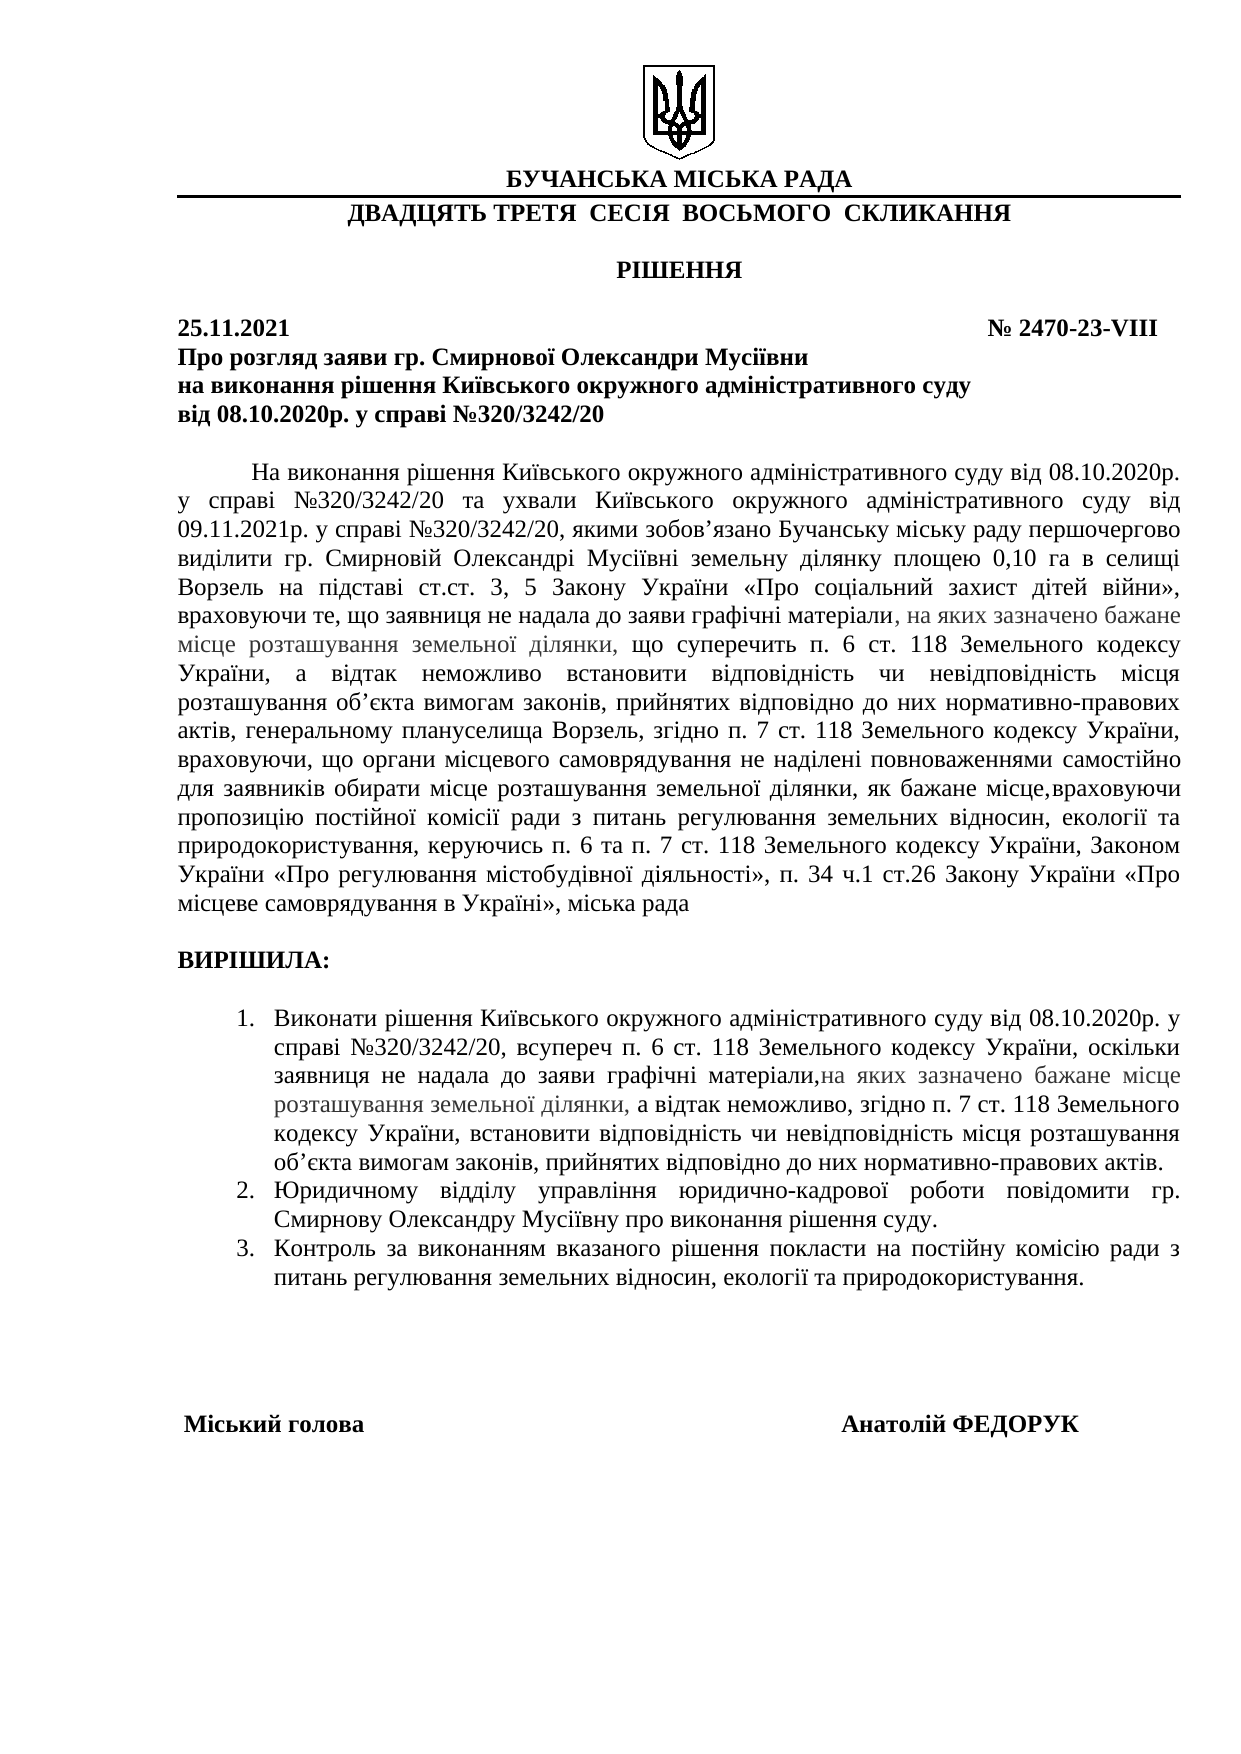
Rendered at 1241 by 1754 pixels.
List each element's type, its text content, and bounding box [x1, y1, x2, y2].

list Контроль за виконанням вказаного рішення покласти на постійну комісію ради з питань регулювання земельних відносин, екології та природокористування. [236, 1233, 1181, 1290]
text На виконання рішення Київського окружного адміністративного суду від 08.10.2020р. у справі №320/3242/20 та ухвали Київського окружного адміністративного суду від 09.11.2021р. у справі №320/3242/20, якими зобов’язано Бучанську міську раду першочергово виділити гр. Смирновій Олександрі Мусіївні земельну ділянку площею 0,10 га в селищі Ворзель на підставі ст.ст. 3, 5 Закону України «Про соціальний захист дітей війни», враховуючи те, що заявниця не надала до заяви графічні матеріали, на яких зазначено бажане місце розташування земельної ділянки, що суперечить п. 6 ст. 118 Земельного кодексу України, а відтак неможливо встановити відповідність чи невідповідність місця розташування об’єкта вимогам законів, прийнятих відповідно до них нормативно-правових актів, генеральному плануселища Ворзель, згідно п. 7 ст. 118 Земельного кодексу України, враховуючи, що органи місцевого самоврядування не наділені повноваженнями самостійно для заявників обирати місце розташування земельної ділянки, як бажане місце,враховуючи пропозицію постійної комісії ради з питань регулювання земельних відносин, екології та природокористування, керуючись п. 6 та п. 7 ст. 118 Земельного кодексу України, Законом України «Про регулювання містобудівної діяльності», п. 34 ч.1 ст.26 Закону України «Про місцеве самоврядування в Україні», міська рада [177, 457, 1181, 917]
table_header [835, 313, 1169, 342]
list Юридичному відділу управління юридично-кадрової роботи повідомити гр. Смирнову Олександру Мусіївну про виконання рішення суду. [236, 1175, 1181, 1233]
text Міський голова Анатолій ФЕДОРУК [177, 1409, 1181, 1438]
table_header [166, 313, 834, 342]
text РІШЕННЯ [177, 255, 1181, 284]
text БУЧАНСЬКА МІСЬКА РАДА [177, 164, 1181, 195]
text ВИРІШИЛА: [177, 945, 1181, 974]
text Про розгляд заяви гр. Смирнової Олександри Мусіївни [177, 342, 1181, 370]
text ДВАДЦЯТЬ ТРЕТЯ СЕСІЯ ВОСЬМОГО СКЛИКАННЯ [177, 198, 1181, 227]
list Виконати рішення Київського окружного адміністративного суду від 08.10.2020р. у справі №320/3242/20, всупереч п. 6 ст. 118 Земельного кодексу України, оскільки заявниця не надала до заяви графічні матеріали,на яких зазначено бажане місце розташування земельної ділянки, а відтак неможливо, згідно п. 7 ст. 118 Земельного кодексу України, встановити відповідність чи невідповідність місця розташування об’єкта вимогам законів, прийнятих відповідно до них нормативно-правових актів. [236, 1003, 1181, 1175]
text на виконання рішення Київського окружного адміністративного суду [177, 370, 1181, 399]
text від 08.10.2020р. у справі №320/3242/20 [177, 399, 1181, 428]
